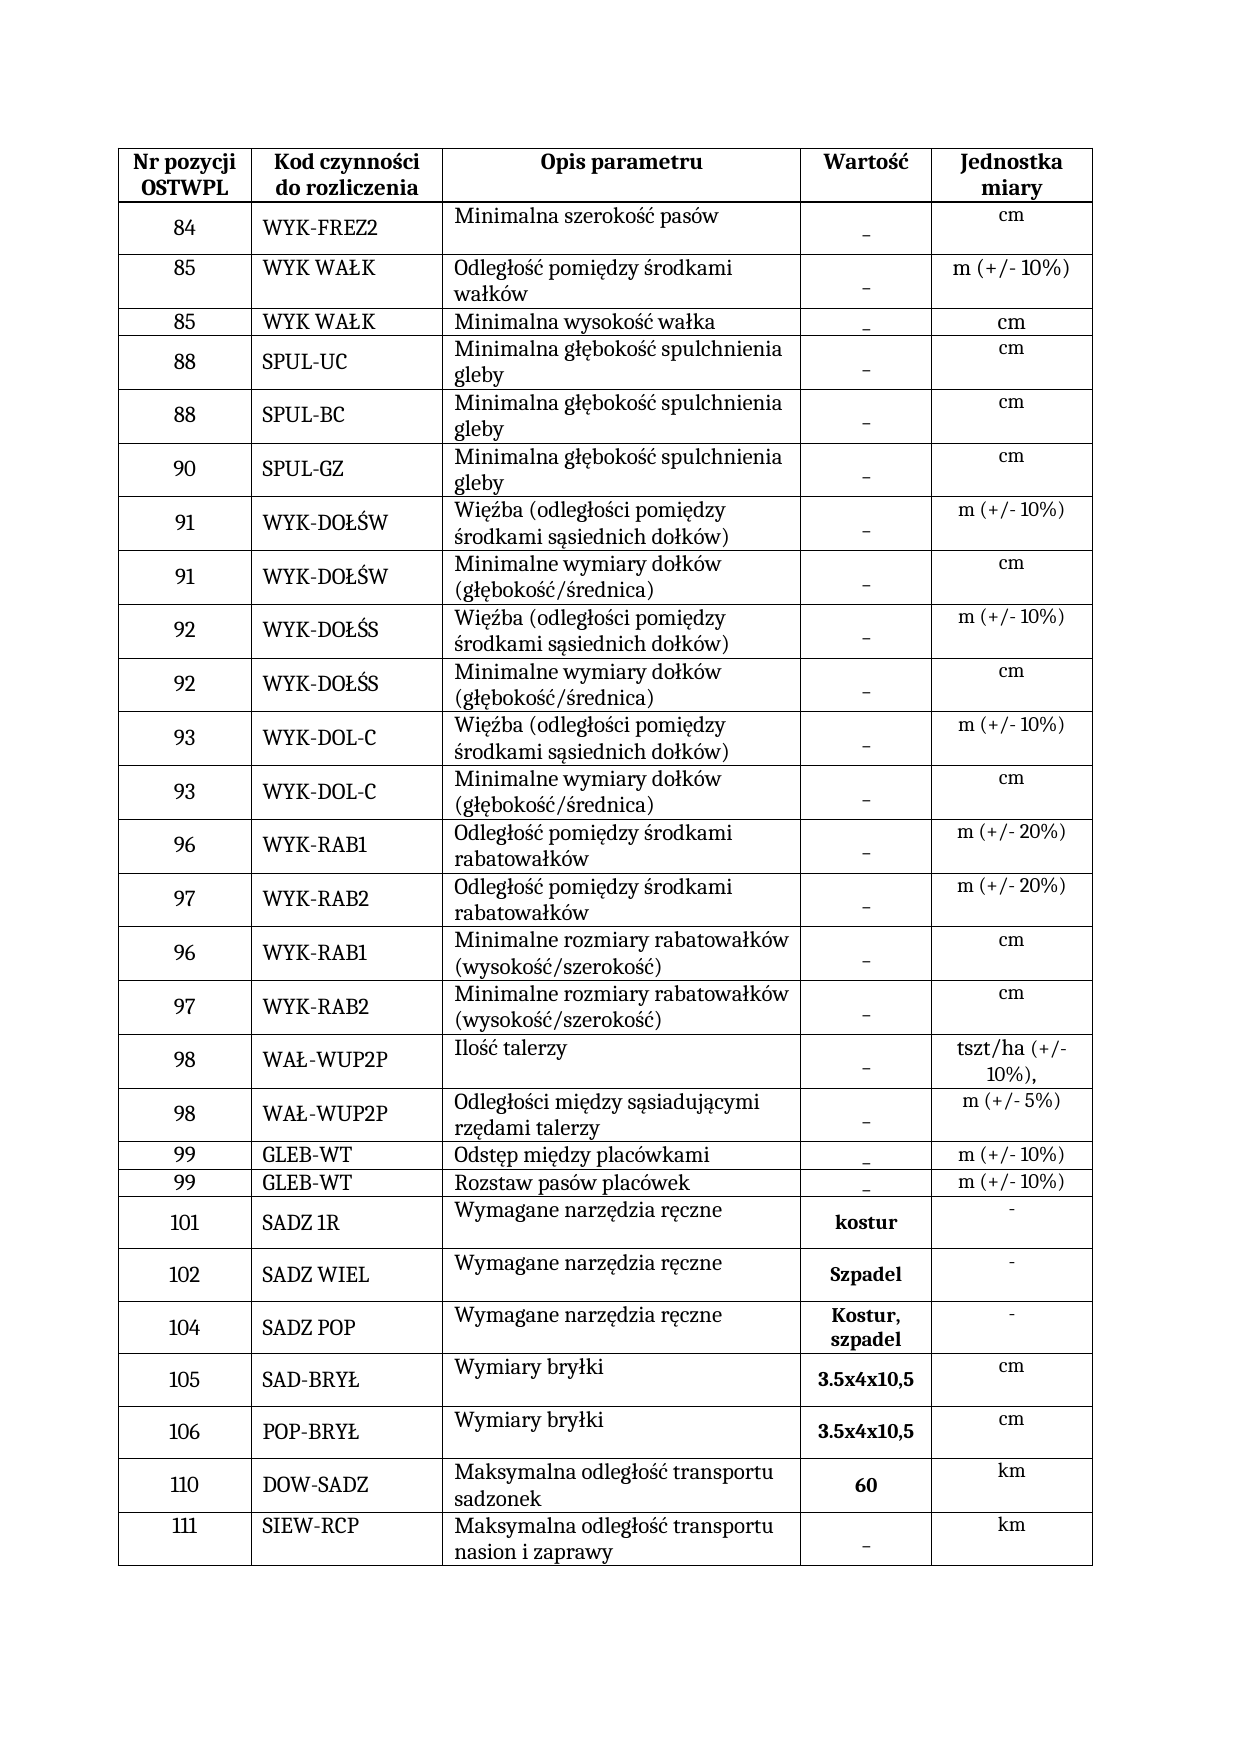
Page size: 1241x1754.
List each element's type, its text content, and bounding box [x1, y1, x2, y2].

table_cell 88 [119, 336, 251, 389]
table_cell m (+/- 20%) [932, 874, 1092, 926]
table_cell 98 [119, 1035, 251, 1087]
table_cell m (+/- 10%) [932, 1170, 1092, 1196]
table_cell WYK-FREZ2 [252, 203, 442, 254]
table_cell Więźba (odległości pomiędzy środkami sąsiednich dołków) [443, 712, 800, 765]
table_cell _ [801, 659, 931, 711]
table_cell WYK WAŁK [252, 309, 442, 335]
table_cell 93 [119, 766, 251, 819]
table_cell _ [801, 927, 931, 980]
table_cell _ [801, 981, 931, 1034]
table_cell Minimalne rozmiary rabatowałków (wysokość/szerokość) [443, 981, 800, 1034]
table_cell Wymagane narzędzia ręczne [443, 1197, 800, 1248]
table_cell 99 [119, 1170, 251, 1196]
table_cell 3.5x4x10,5 [801, 1354, 931, 1406]
table_cell Odległość pomiędzy środkami rabatowałków [443, 874, 800, 926]
table_cell 84 [119, 203, 251, 254]
table_cell 97 [119, 874, 251, 926]
table_cell WYK-DOŁŚS [252, 605, 442, 657]
table_cell Minimalne wymiary dołków (głębokość/średnica) [443, 766, 800, 819]
table_cell - [932, 1197, 1092, 1248]
table_cell Minimalna wysokość wałka [443, 309, 800, 335]
table_cell _ [801, 1170, 931, 1196]
table_header Opis parametru [443, 149, 800, 201]
table_cell kostur [801, 1197, 931, 1248]
table_cell 98 [119, 1089, 251, 1141]
table_cell _ [801, 1513, 931, 1565]
table_cell Odstęp między placówkami [443, 1142, 800, 1168]
table_cell _ [801, 874, 931, 926]
table_cell 85 [119, 255, 251, 307]
table_cell _ [801, 497, 931, 550]
table_header Kod czynności do rozliczenia [252, 149, 442, 201]
table_cell WYK-DOŁŚW [252, 497, 442, 550]
table_cell _ [801, 1035, 931, 1087]
table_cell m (+/- 20%) [932, 820, 1092, 872]
table_cell tszt/ha (+/- 10%), [932, 1035, 1092, 1087]
table_cell cm [932, 203, 1092, 254]
table_cell cm [932, 659, 1092, 711]
table_cell SADZ WIEL [252, 1249, 442, 1301]
table_cell cm [932, 336, 1092, 389]
table_cell _ [801, 712, 931, 765]
table_cell WYK-DOŁŚW [252, 551, 442, 604]
table_cell Minimalna głębokość spulchnienia gleby [443, 390, 800, 442]
table_cell Maksymalna odległość transportu sadzonek [443, 1459, 800, 1512]
table_cell 106 [119, 1407, 251, 1458]
table_cell cm [932, 1407, 1092, 1458]
table_cell DOW-SADZ [252, 1459, 442, 1512]
table_cell _ [801, 390, 931, 442]
table_cell 102 [119, 1249, 251, 1301]
table_cell _ [801, 766, 931, 819]
table_cell 105 [119, 1354, 251, 1406]
table_cell WYK-RAB2 [252, 874, 442, 926]
table_cell cm [932, 551, 1092, 604]
table_cell Wymiary bryłki [443, 1354, 800, 1406]
table_cell SPUL-BC [252, 390, 442, 442]
table_cell GLEB-WT [252, 1170, 442, 1196]
table_cell Minimalna szerokość pasów [443, 203, 800, 254]
table_cell WYK WAŁK [252, 255, 442, 307]
table_cell WYK-DOL-C [252, 766, 442, 819]
table_cell Szpadel [801, 1249, 931, 1301]
table_cell cm [932, 927, 1092, 980]
table_cell 101 [119, 1197, 251, 1248]
table_cell Minimalne rozmiary rabatowałków (wysokość/szerokość) [443, 927, 800, 980]
table_cell 91 [119, 497, 251, 550]
table_cell WYK-RAB1 [252, 927, 442, 980]
table_cell Odległości między sąsiadującymi rzędami talerzy [443, 1089, 800, 1141]
table_cell WYK-DOL-C [252, 712, 442, 765]
table_cell SAD-BRYŁ [252, 1354, 442, 1406]
table_cell m (+/- 10%) [932, 497, 1092, 550]
table_cell cm [932, 309, 1092, 335]
table_cell Kostur, szpadel [801, 1302, 931, 1353]
table_cell _ [801, 820, 931, 872]
table_cell 97 [119, 981, 251, 1034]
table_cell 91 [119, 551, 251, 604]
table_cell 3.5x4x10,5 [801, 1407, 931, 1458]
table_cell GLEB-WT [252, 1142, 442, 1168]
table_cell SADZ POP [252, 1302, 442, 1353]
table_cell Więźba (odległości pomiędzy środkami sąsiednich dołków) [443, 497, 800, 550]
table_cell Odległość pomiędzy środkami wałków [443, 255, 800, 307]
table_cell 110 [119, 1459, 251, 1512]
table_cell m (+/- 10%) [932, 712, 1092, 765]
table_header Jednostka miary [932, 149, 1092, 201]
table_cell 96 [119, 820, 251, 872]
table_cell 92 [119, 659, 251, 711]
table_cell Maksymalna odległość transportu nasion i zaprawy [443, 1513, 800, 1565]
table_cell 96 [119, 927, 251, 980]
table_cell SPUL-GZ [252, 444, 442, 496]
table_cell 88 [119, 390, 251, 442]
table_cell 104 [119, 1302, 251, 1353]
table_cell _ [801, 336, 931, 389]
table_cell _ [801, 1142, 931, 1168]
table_cell - [932, 1302, 1092, 1353]
table_cell _ [801, 203, 931, 254]
table_cell _ [801, 444, 931, 496]
table_cell SPUL-UC [252, 336, 442, 389]
table_cell km [932, 1459, 1092, 1512]
table_cell Ilość talerzy [443, 1035, 800, 1087]
table_cell SADZ 1R [252, 1197, 442, 1248]
table_cell Wymiary bryłki [443, 1407, 800, 1458]
table_cell Więźba (odległości pomiędzy środkami sąsiednich dołków) [443, 605, 800, 657]
table_cell km [932, 1513, 1092, 1565]
table_cell POP-BRYŁ [252, 1407, 442, 1458]
table_cell Minimalna głębokość spulchnienia gleby [443, 336, 800, 389]
table_header Wartość [801, 149, 931, 201]
table_cell m (+/- 10%) [932, 605, 1092, 657]
table_cell Odległość pomiędzy środkami rabatowałków [443, 820, 800, 872]
table_cell WAŁ-WUP2P [252, 1035, 442, 1087]
table_cell Minimalne wymiary dołków (głębokość/średnica) [443, 551, 800, 604]
table_cell WYK-RAB1 [252, 820, 442, 872]
table_cell m (+/- 5%) [932, 1089, 1092, 1141]
table_cell cm [932, 390, 1092, 442]
table_cell cm [932, 1354, 1092, 1406]
table_cell 92 [119, 605, 251, 657]
table_cell 85 [119, 309, 251, 335]
table_cell SIEW-RCP [252, 1513, 442, 1565]
table_cell m (+/- 10%) [932, 255, 1092, 307]
table_cell _ [801, 605, 931, 657]
table_cell cm [932, 444, 1092, 496]
table_cell Minimalne wymiary dołków (głębokość/średnica) [443, 659, 800, 711]
table_cell Rozstaw pasów placówek [443, 1170, 800, 1196]
table_cell 93 [119, 712, 251, 765]
table_cell WYK-RAB2 [252, 981, 442, 1034]
table_cell 60 [801, 1459, 931, 1512]
table_header Nr pozycji OSTWPL [119, 149, 251, 201]
table_cell - [932, 1249, 1092, 1301]
table_cell _ [801, 255, 931, 307]
table_cell WYK-DOŁŚS [252, 659, 442, 711]
table_cell m (+/- 10%) [932, 1142, 1092, 1168]
table_cell _ [801, 1089, 931, 1141]
table_cell Wymagane narzędzia ręczne [443, 1249, 800, 1301]
table_cell cm [932, 766, 1092, 819]
table_cell 90 [119, 444, 251, 496]
table_cell WAŁ-WUP2P [252, 1089, 442, 1141]
table_cell Minimalna głębokość spulchnienia gleby [443, 444, 800, 496]
table_cell 111 [119, 1513, 251, 1565]
table_cell cm [932, 981, 1092, 1034]
table_cell _ [801, 551, 931, 604]
table_cell Wymagane narzędzia ręczne [443, 1302, 800, 1353]
table_cell _ [801, 309, 931, 335]
table_cell 99 [119, 1142, 251, 1168]
